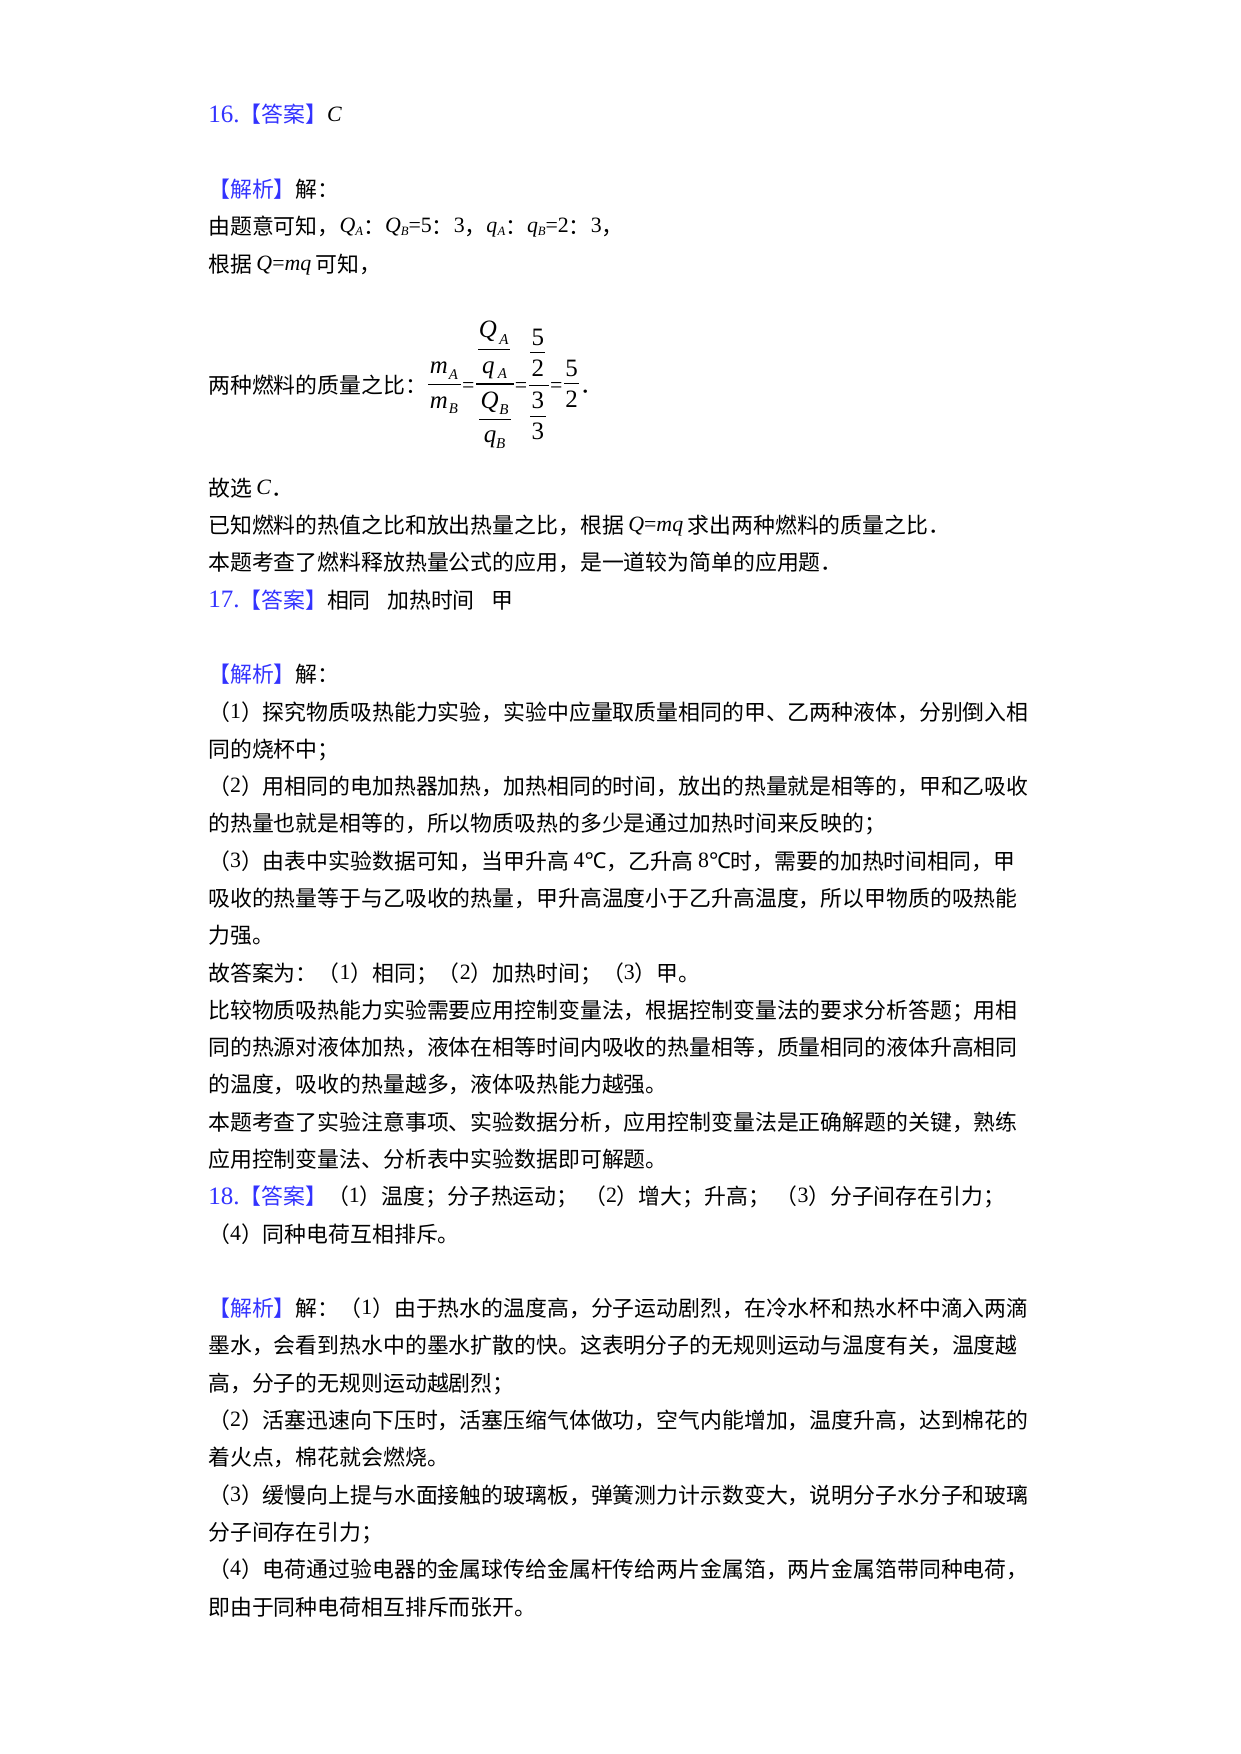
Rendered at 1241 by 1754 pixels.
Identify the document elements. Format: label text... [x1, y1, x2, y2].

list 【解析】解： 由题意可知，QA：QB=5：3，qA：qB=2：3， 根据Q=mq可知， 两种燃料的质量之比：===． 故选C． 已知燃料的热值之比和放出热量之比，根据Q=mq求出两种燃料的质量之比． 本题考查了燃料释放热量公式的应用，是一道较为简单的应用题． 17.【答案】相同 加热时间 甲 [208, 172, 1032, 652]
list 【解析】解： （1）探究物质吸热能力实验，实验中应量取质量相同的甲、乙两种液体，分别倒入相同的烧杯中； （2）用相同的电加热器加热，加热相同的时间，放出的热量就是相等的，甲和乙吸收的热量也就是相等的，所以物质吸热的多少是通过加热时间来反映的； （3）由表中实验数据可知，当甲升高4℃，乙升高8℃时，需要的加热时间相同，甲吸收的热量等于与乙吸收的热量，甲升高温度小于乙升高温度，所以甲物质的吸热能力强。 故答案为：（1）相同；（2）加热时间；（3）甲。 比较物质吸热能力实验需要应用控制变量法，根据控制变量法的要求分析答题；用相同的热源对液体加热，液体在相等时间内吸收的热量相等，质量相同的液体升高相同的温度，吸收的热量越多，液体吸热能力越强。 本题考查了实验注意事项、实验数据分析，应用控制变量法是正确解题的关键，熟练应用控制变量法、分析表中实验数据即可解题。 18.【答案】（1）温度；分子热运动； （2）增大；升高； （3）分子间存在引力； （4）同种电荷互相排斥。 [208, 657, 1032, 1286]
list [208, 1291, 1032, 1622]
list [208, 97, 1032, 167]
